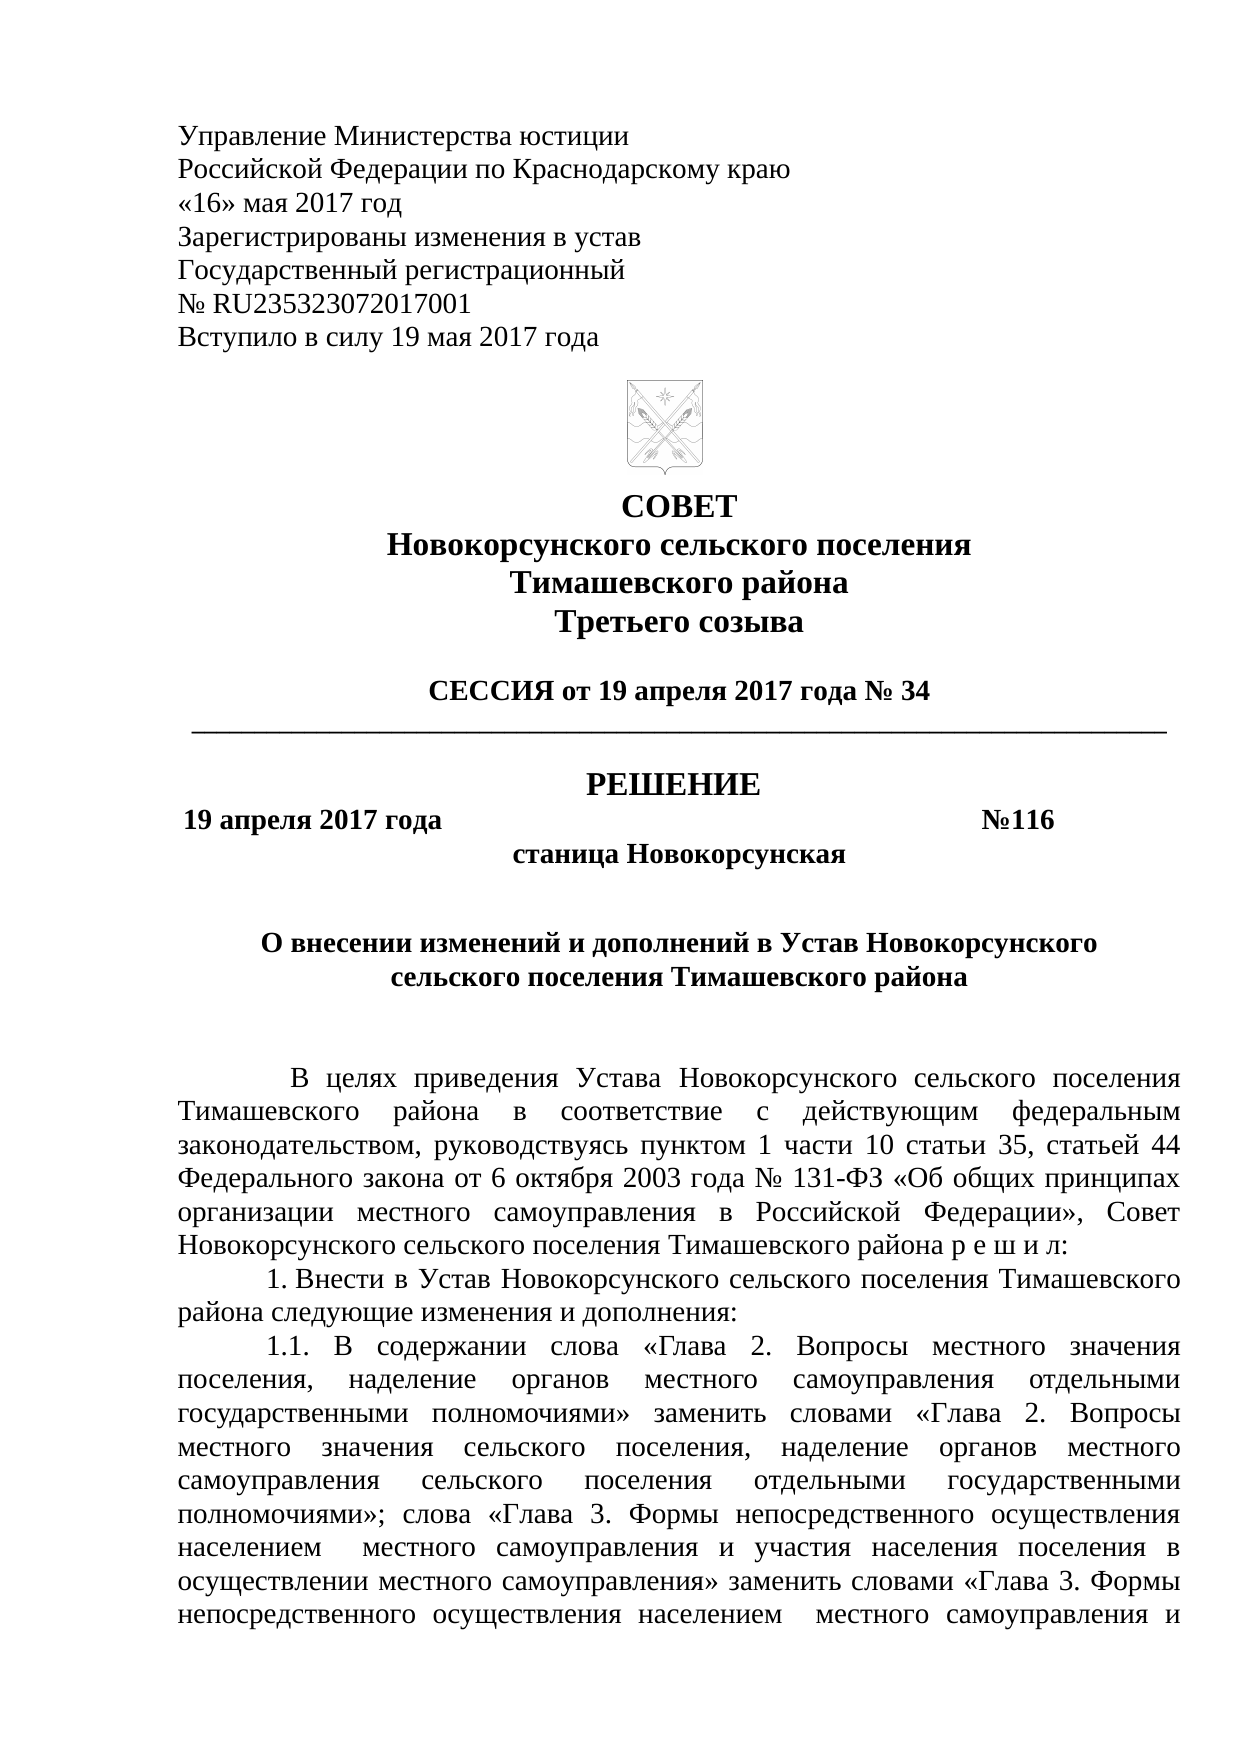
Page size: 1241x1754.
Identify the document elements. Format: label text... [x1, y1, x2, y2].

table_header [177, 386, 1181, 480]
text О внесении изменений и дополнений в Устав Новокорсунского [177, 926, 1181, 959]
text «16» мая 2017 год [177, 185, 1181, 219]
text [177, 1328, 1181, 1630]
picture [627, 380, 703, 475]
text В целях приведения Устава Новокорсунского сельского поселения Тимашевского района в соответствие с действующим федеральным законодательством, руководствуясь пунктом 1 части 10 статьи 35, статьей 44 Федерального закона от 6 октября 2003 года № 131-ФЗ «Об общих принципах организации местного самоуправления в Российской Федерации», Совет Новокорсунского сельского поселения Тимашевского района р е ш и л: [177, 1060, 1181, 1261]
text Управление Министерства юстиции [177, 118, 1181, 152]
text № RU235323072017001 [177, 286, 1181, 319]
table_cell СОВЕТ Новокорсунского сельского поселения Тимашевского района Третьего созыва СЕССИЯ от 19 апреля 2017 года № 34 ______________________________________________________________________________ РЕШЕНИЕ 19 апреля 2017 года №116 станица Новокорсунская [177, 480, 1181, 892]
text Зарегистрированы изменения в устав [177, 219, 1181, 252]
text 1. Внести в Устав Новокорсунского сельского поселения Тимашевского района следующие изменения и дополнения: [177, 1261, 1181, 1328]
text Вступило в силу 19 мая 2017 года [177, 319, 1181, 353]
text сельского поселения Тимашевского района [177, 959, 1181, 993]
text Государственный регистрационный [177, 252, 1181, 286]
text Российской Федерации по Краснодарскому краю [177, 152, 1181, 185]
